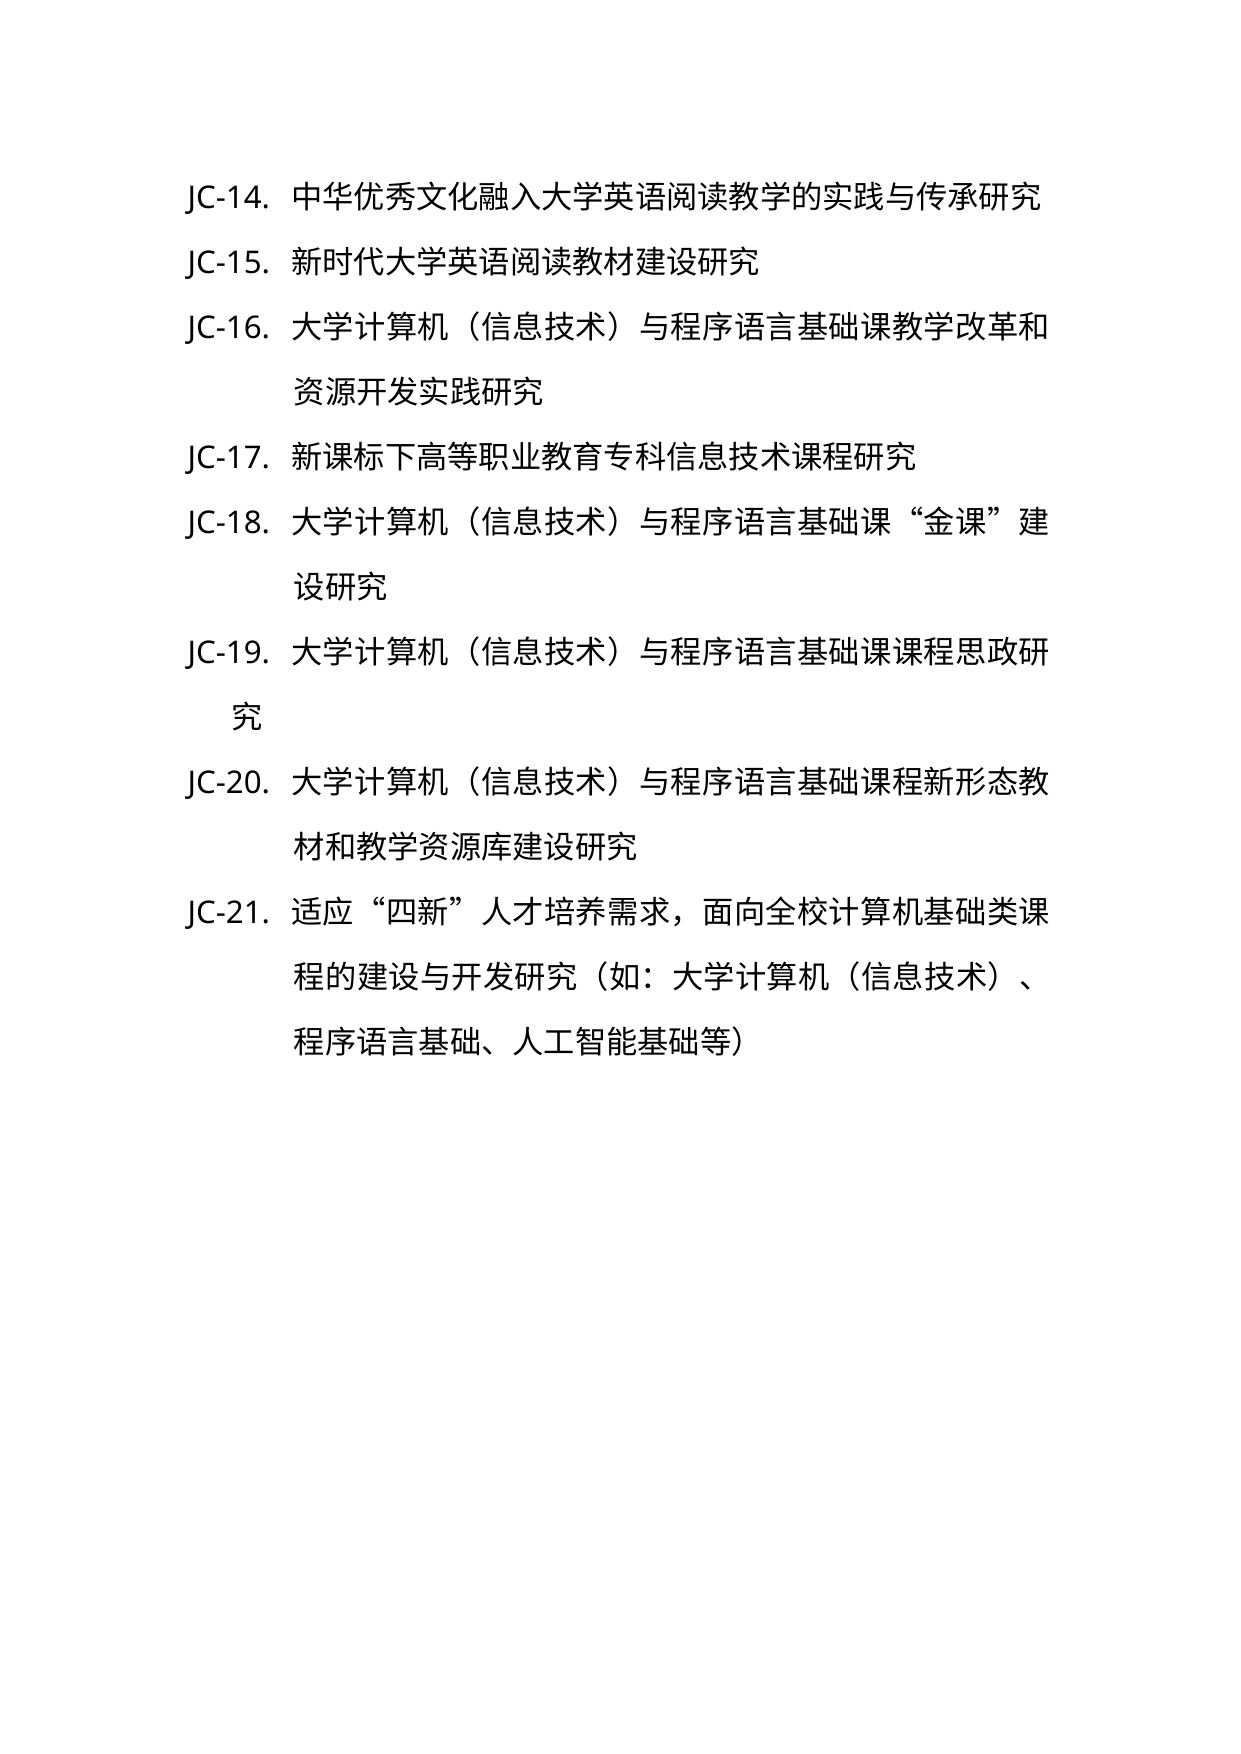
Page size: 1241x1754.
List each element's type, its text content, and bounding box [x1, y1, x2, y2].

list 大学计算机（信息技术）与程序语言基础课程新形态教材和教学资源库建设研究 [187, 747, 1053, 877]
list 适应“四新”人才培养需求，面向全校计算机基础类课程的建设与开发研究（如：大学计算机（信息技术）、程序语言基础、人工智能基础等） [187, 877, 1053, 1072]
list 大学计算机（信息技术）与程序语言基础课“金课”建设研究 [187, 487, 1053, 617]
list 中华优秀文化融入大学英语阅读教学的实践与传承研究 [187, 162, 1053, 227]
list 新课标下高等职业教育专科信息技术课程研究 [187, 422, 1053, 487]
list 新时代大学英语阅读教材建设研究 [187, 227, 1053, 292]
list 大学计算机（信息技术）与程序语言基础课课程思政研究 [187, 617, 1053, 747]
list 大学计算机（信息技术）与程序语言基础课教学改革和资源开发实践研究 [187, 292, 1053, 422]
